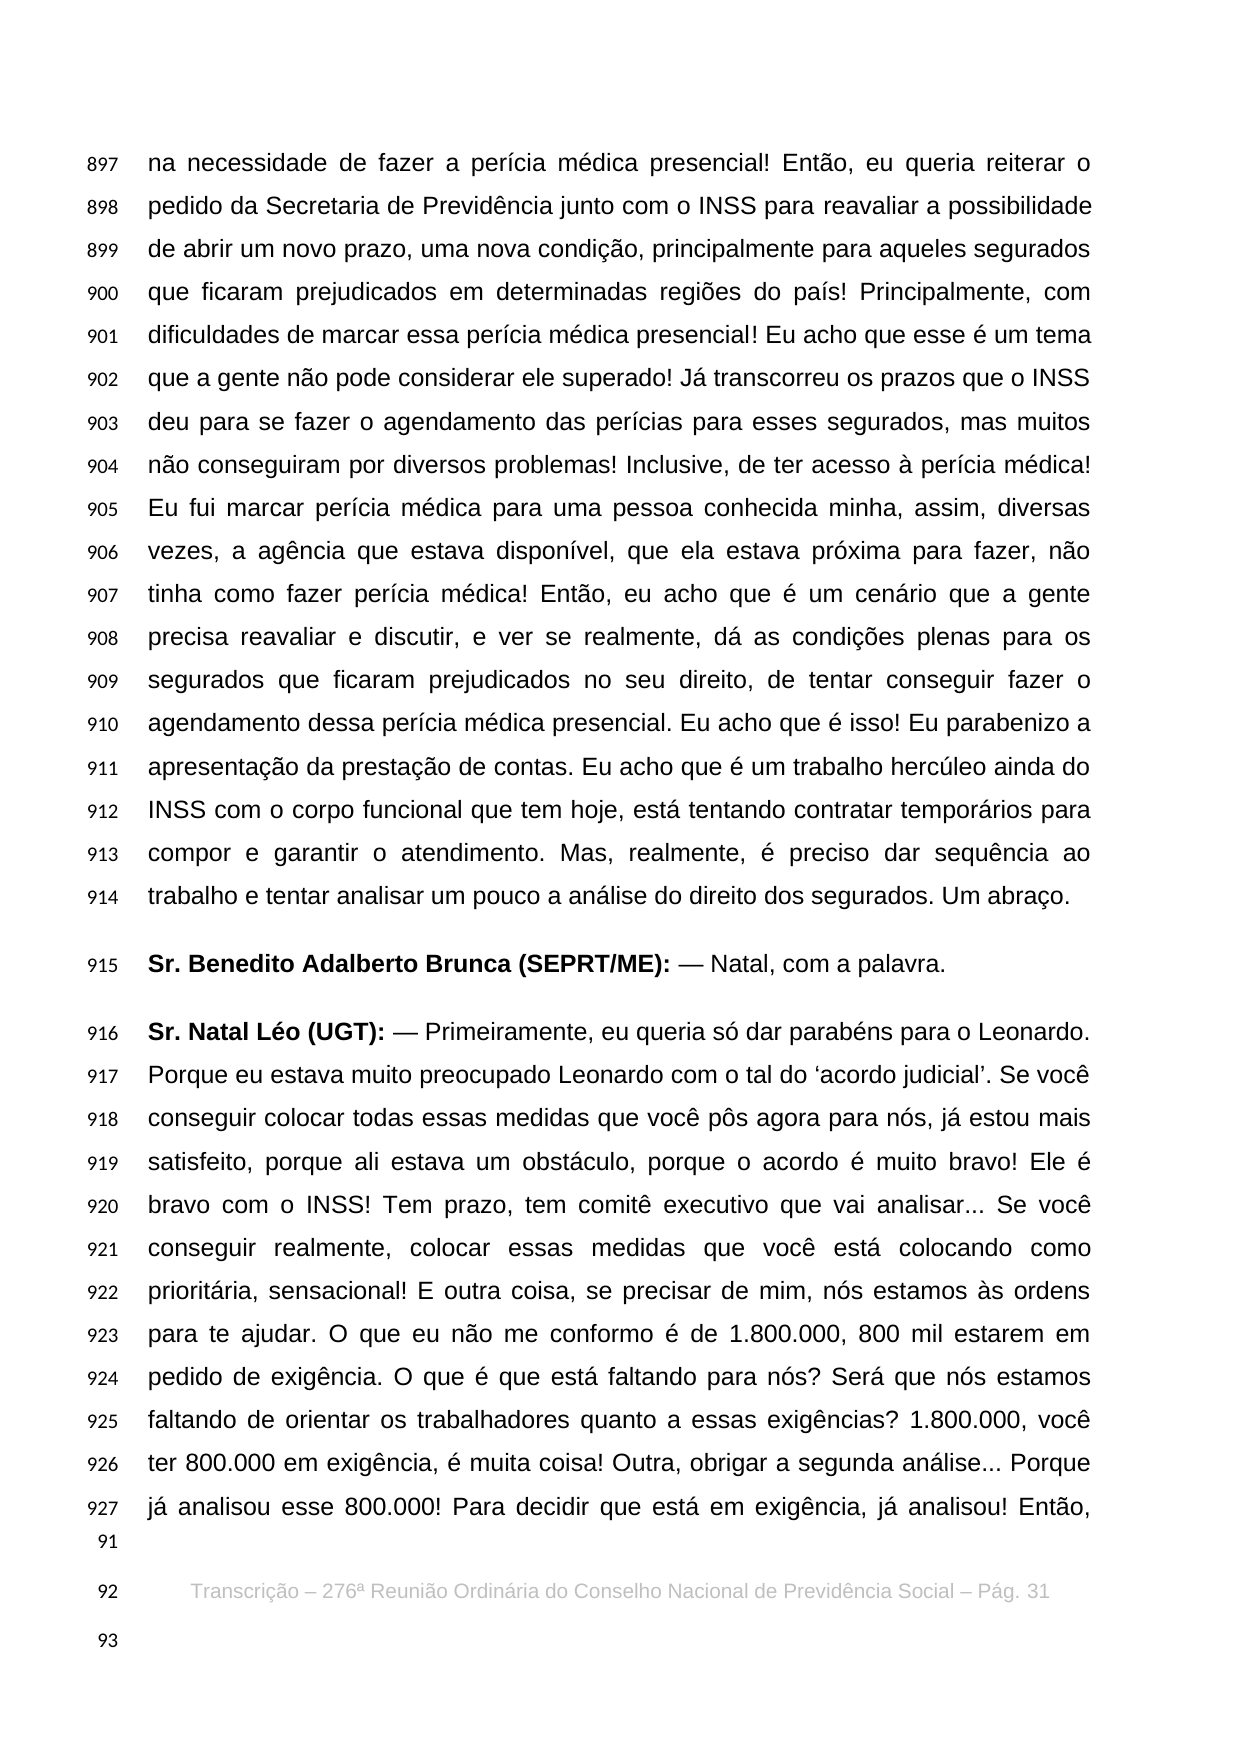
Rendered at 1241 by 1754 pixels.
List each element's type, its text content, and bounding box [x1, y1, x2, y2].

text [148, 148, 1092, 909]
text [148, 1017, 1092, 1520]
text Sr. Benedito Adalberto Brunca (SEPRT/ME): — Natal, com a palavra. [148, 949, 1092, 978]
